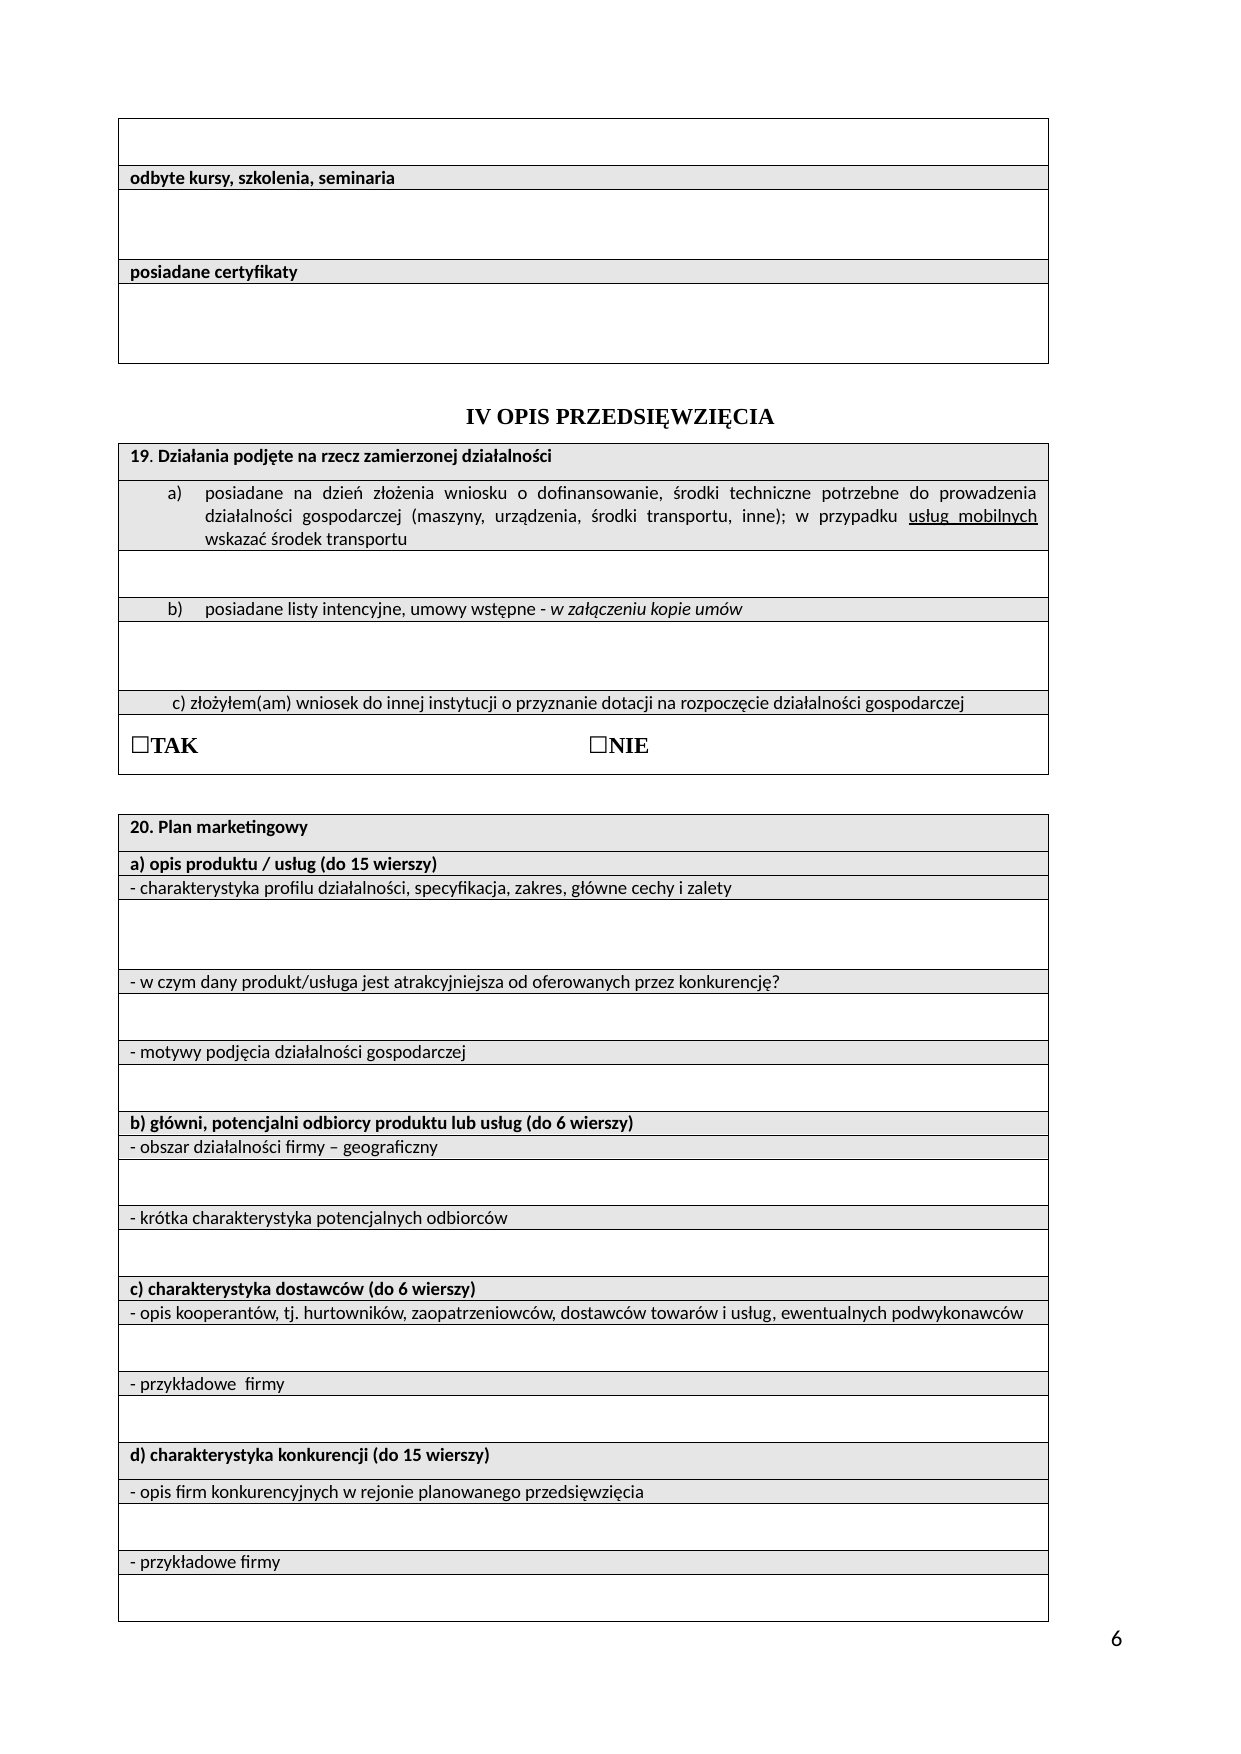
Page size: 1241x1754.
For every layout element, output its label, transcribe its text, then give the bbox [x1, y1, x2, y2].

table_cell [119, 1575, 1048, 1621]
table_cell a) opis produktu / usług (do 15 wierszy) [119, 852, 1048, 875]
table_cell - opis kooperantów, tj. hurtowników, zaopatrzeniowców, dostawców towarów i usług, ewentualnych podwykonawców [119, 1301, 772, 1324]
table_cell [119, 551, 1048, 597]
table_cell c) złożyłem(am) wniosek do innej instytucji o przyznanie dotacji na rozpoczęcie działalności gospodarczej [119, 691, 1048, 714]
table_cell [119, 284, 1048, 363]
table_cell d) charakterystyka konkurencji (do 15 wierszy) [119, 1443, 1048, 1479]
table_cell - opis firm konkurencyjnych w rejonie planowanego przedsięwzięcia [119, 1480, 1048, 1503]
table_cell posiadane na dzień złożenia wniosku o dofinansowanie, środki techniczne potrzebne do prowadzenia działalności gospodarczej (maszyny, urządzenia, środki transportu, inne); w przypadku usług mobilnych wskazać środek transportu [119, 481, 1048, 550]
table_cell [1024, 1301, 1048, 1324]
table_cell [119, 622, 1048, 690]
table_cell [119, 900, 1048, 969]
table_cell - motywy podjęcia działalności gospodarczej [119, 1041, 1048, 1064]
text IV OPIS PRZEDSIĘWZIĘCIA [118, 403, 1122, 430]
table_cell [119, 994, 1048, 1040]
table_cell b) główni, potencjalni odbiorcy produktu lub usług (do 6 wierszy) [119, 1112, 1048, 1134]
table_cell [119, 1504, 1048, 1550]
table_cell c) charakterystyka dostawców (do 6 wierszy) [119, 1277, 1048, 1300]
table_cell - obszar działalności firmy – geograficzny [119, 1136, 1048, 1158]
table_cell odbyte kursy, szkolenia, seminaria [119, 166, 1048, 189]
table_cell - krótka charakterystyka potencjalnych odbiorców [119, 1206, 1048, 1229]
table_header 19. Działania podjęte na rzecz zamierzonej działalności [119, 444, 1048, 480]
table_header 20. Plan marketingowy [119, 815, 1048, 851]
table_cell posiadane listy intencyjne, umowy wstępne - w załączeniu kopie umów [119, 598, 1048, 621]
table_cell [119, 1065, 1048, 1111]
table_cell - w czym dany produkt/usługa jest atrakcyjniejsza od oferowanych przez konkurencję? [119, 970, 1048, 993]
table_cell [119, 1230, 1048, 1276]
table_cell - przykładowe firmy [140, 1372, 1048, 1395]
table_cell TAK NIE [119, 715, 1048, 773]
table_cell [119, 1325, 1048, 1371]
table_cell [119, 1396, 1048, 1442]
table_cell [119, 190, 1048, 259]
table_cell posiadane certyfikaty [119, 260, 1048, 283]
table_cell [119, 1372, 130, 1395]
table_cell [119, 1160, 1048, 1205]
table_cell - przykładowe firmy [119, 1551, 1048, 1574]
table_cell - charakterystyka profilu działalności, specyfikacja, zakres, główne cechy i zalety [119, 876, 1048, 899]
table_cell [119, 119, 1048, 165]
